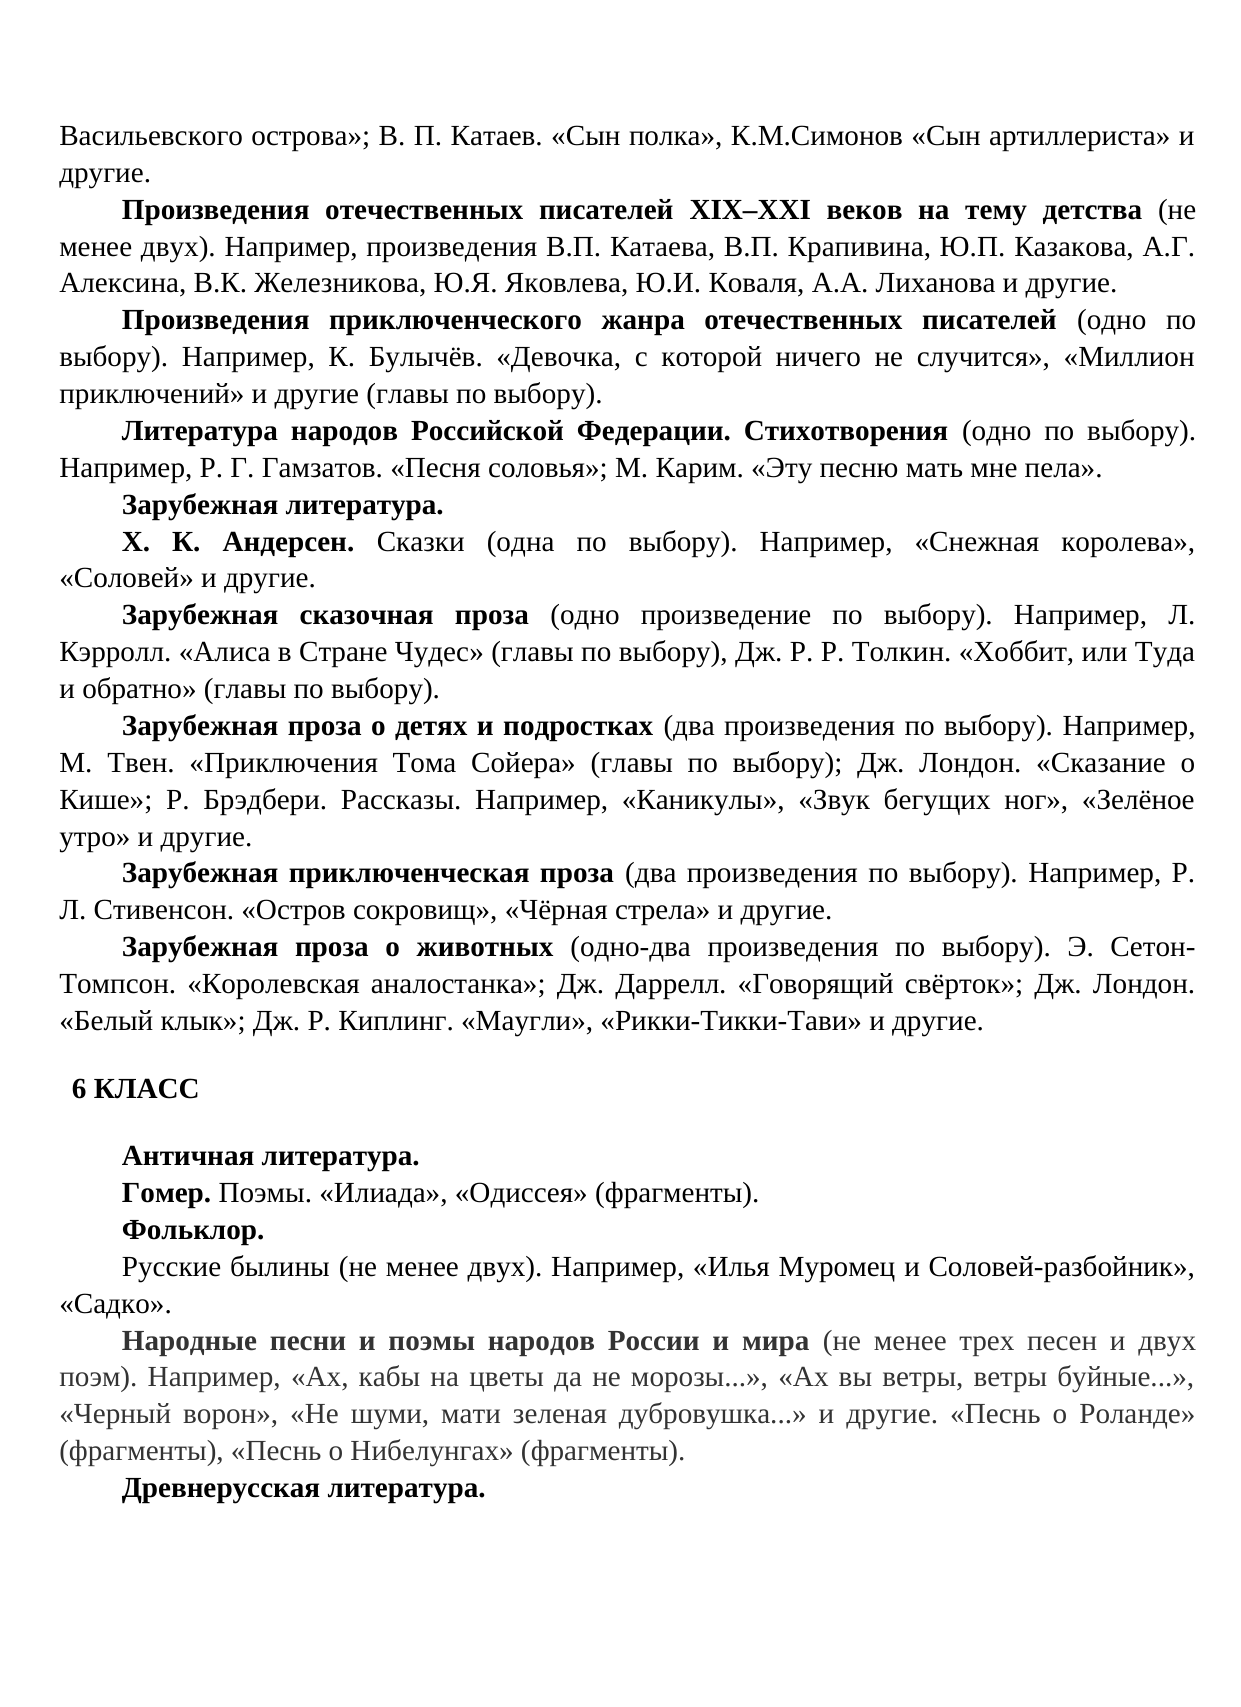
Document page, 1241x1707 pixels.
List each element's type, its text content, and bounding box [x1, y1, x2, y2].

text Литература народов Российской Федерации. Стихотворения (одно по выбору). Например, Р. Г. Гамзатов. «Песня соловья»; М. Карим. «Эту песню мать мне пела». [59, 413, 1196, 483]
text Гомер. Поэмы. «Илиада», «Одиссея» (фрагменты). [59, 1175, 1196, 1209]
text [59, 118, 1196, 188]
text 6 КЛАСС [72, 1071, 1196, 1104]
text Зарубежная литература. [59, 487, 1196, 520]
text Фольклор. [59, 1212, 1196, 1246]
text Х. К. Андерсен. Сказки (одна по выбору). Например, «Снежная королева», «Соловей» и другие. [59, 524, 1196, 594]
text Зарубежная проза о животных (одно-два произведения по выбору). Э. Сетон-Томпсон. «Королевская аналостанка»; Дж. Даррелл. «Говорящий свёрток»; Дж. Лондон. «Белый клык»; Дж. Р. Киплинг. «Маугли», «Рикки-Тикки-Тави» и другие. [59, 929, 1196, 1037]
text Древнерусская литература. [59, 1470, 1196, 1504]
text Произведения отечественных писателей XIX–XXI веков на тему детства (не менее двух). Например, произведения В.П. Катаева, В.П. Крапивина, Ю.П. Казакова, А.Г. Алексина, В.К. Железникова, Ю.Я. Яковлева, Ю.И. Коваля, А.А. Лиханова и другие. [59, 192, 1196, 299]
text Зарубежная проза о детях и подростках (два произведения по выбору). Например, М. Твен. «Приключения Тома Сойера» (главы по выбору); Дж. Лондон. «Сказание о Кише»; Р. Брэдбери. Рассказы. Например, «Каникулы», «Звук бегущих ног», «Зелёное утро» и другие. [59, 708, 1196, 852]
text Народные песни и поэмы народов России и мира (не менее трех песен и двух поэм). Например, «Ах, кабы на цветы да не морозы...», «Ах вы ветры, ветры буйные...», «Черный ворон», «Не шуми, мати зеленая дубровушка...» и другие. «Песнь о Роланде» (фрагменты), «Песнь о Нибелунгах» (фрагменты). [59, 1323, 1196, 1467]
text Зарубежная сказочная проза (одно произведение по выбору). Например, Л. Кэрролл. «Алиса в Стране Чудес» (главы по выбору), Дж. Р. Р. Толкин. «Хоббит, или Туда и обратно» (главы по выбору). [59, 597, 1196, 705]
text Античная литература. [59, 1138, 1196, 1172]
text Зарубежная приключенческая проза (два произведения по выбору). Например, Р. Л. Стивенсон. «Остров сокровищ», «Чёрная стрела» и другие. [59, 856, 1196, 926]
text Произведения приключенческого жанра отечественных писателей (одно по выбору). Например, К. Булычёв. «Девочка, с которой ничего не случится», «Миллион приключений» и другие (главы по выбору). [59, 302, 1196, 410]
text Русские былины (не менее двух). Например, «Илья Муромец и Соловей-разбойник», «Садко». [59, 1249, 1196, 1319]
